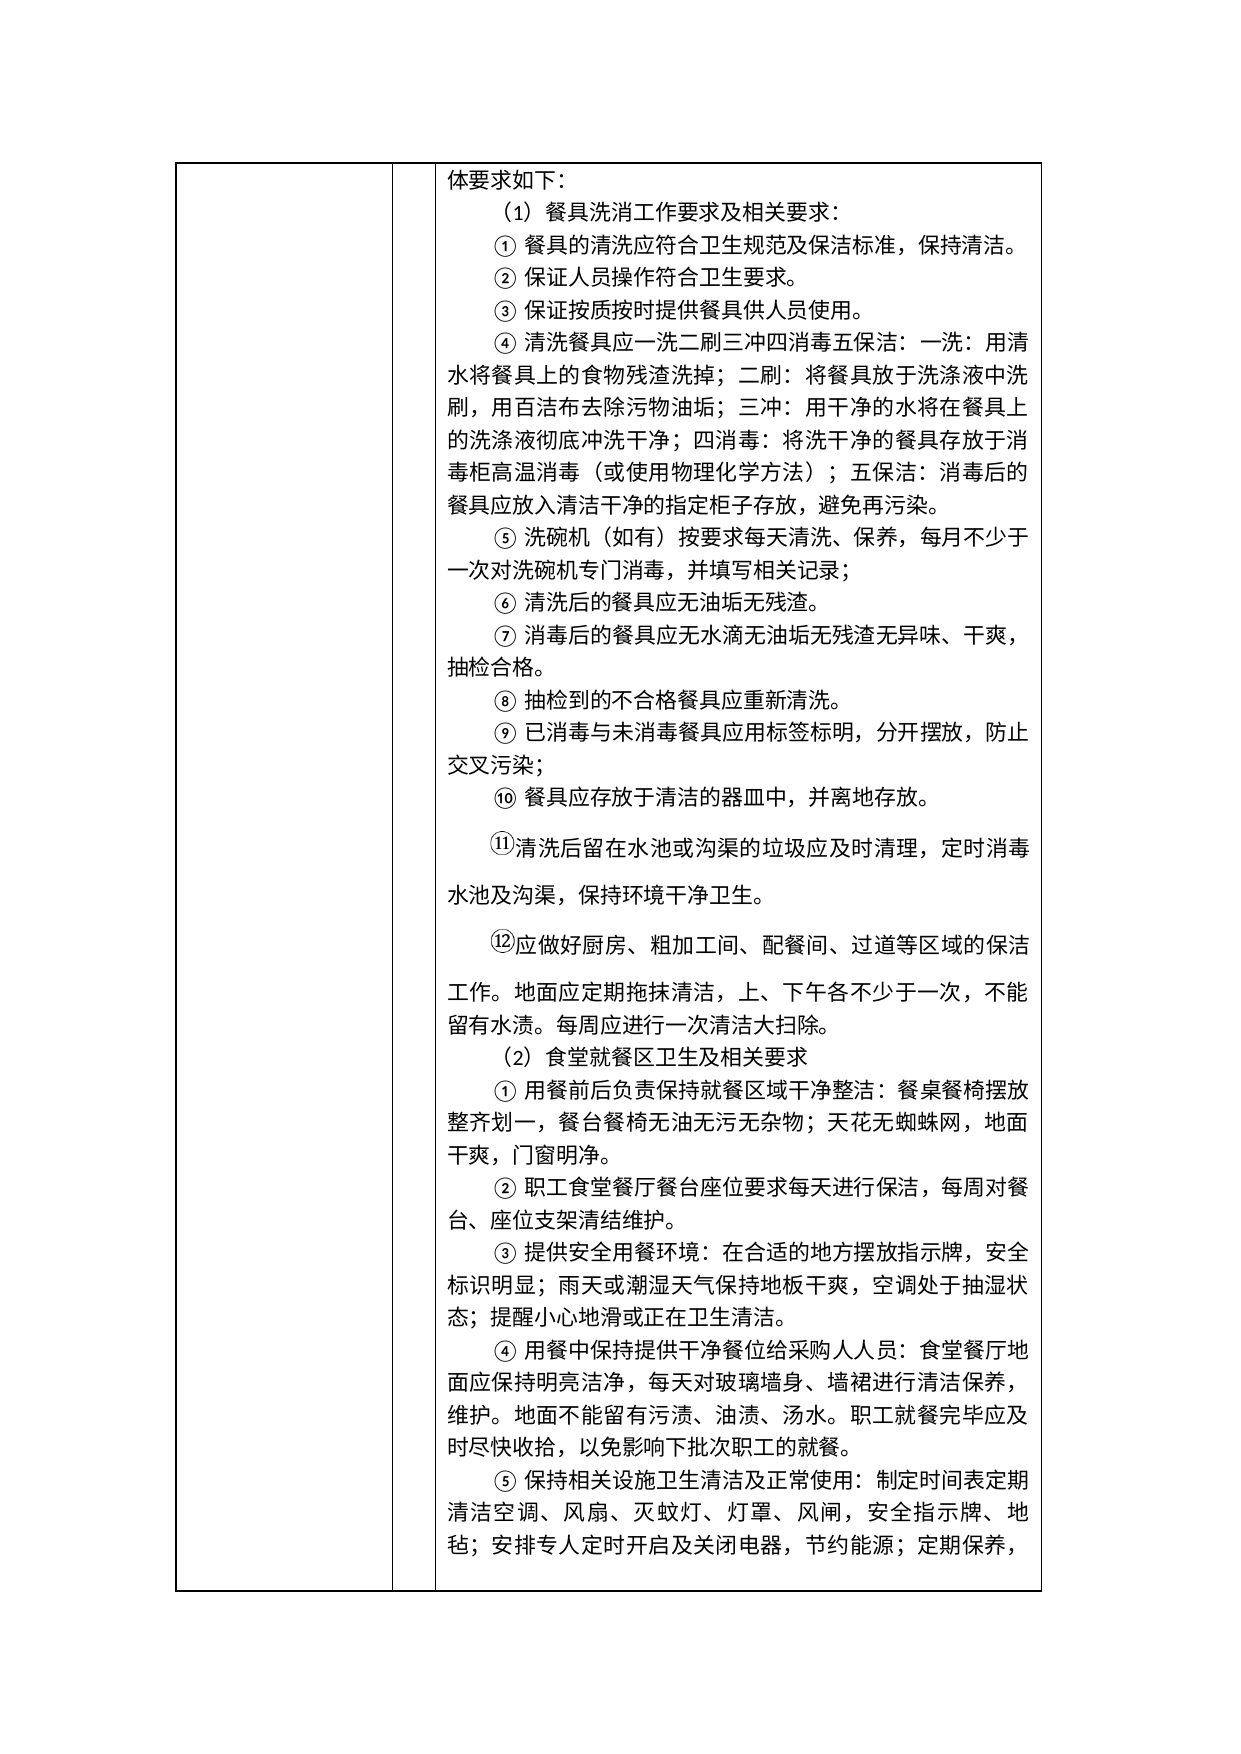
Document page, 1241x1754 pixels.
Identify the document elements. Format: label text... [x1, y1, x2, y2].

picture [490, 927, 516, 954]
table_cell 2 [393, 164, 435, 1590]
table_cell [177, 164, 392, 1590]
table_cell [436, 164, 1041, 1590]
picture [490, 828, 516, 857]
